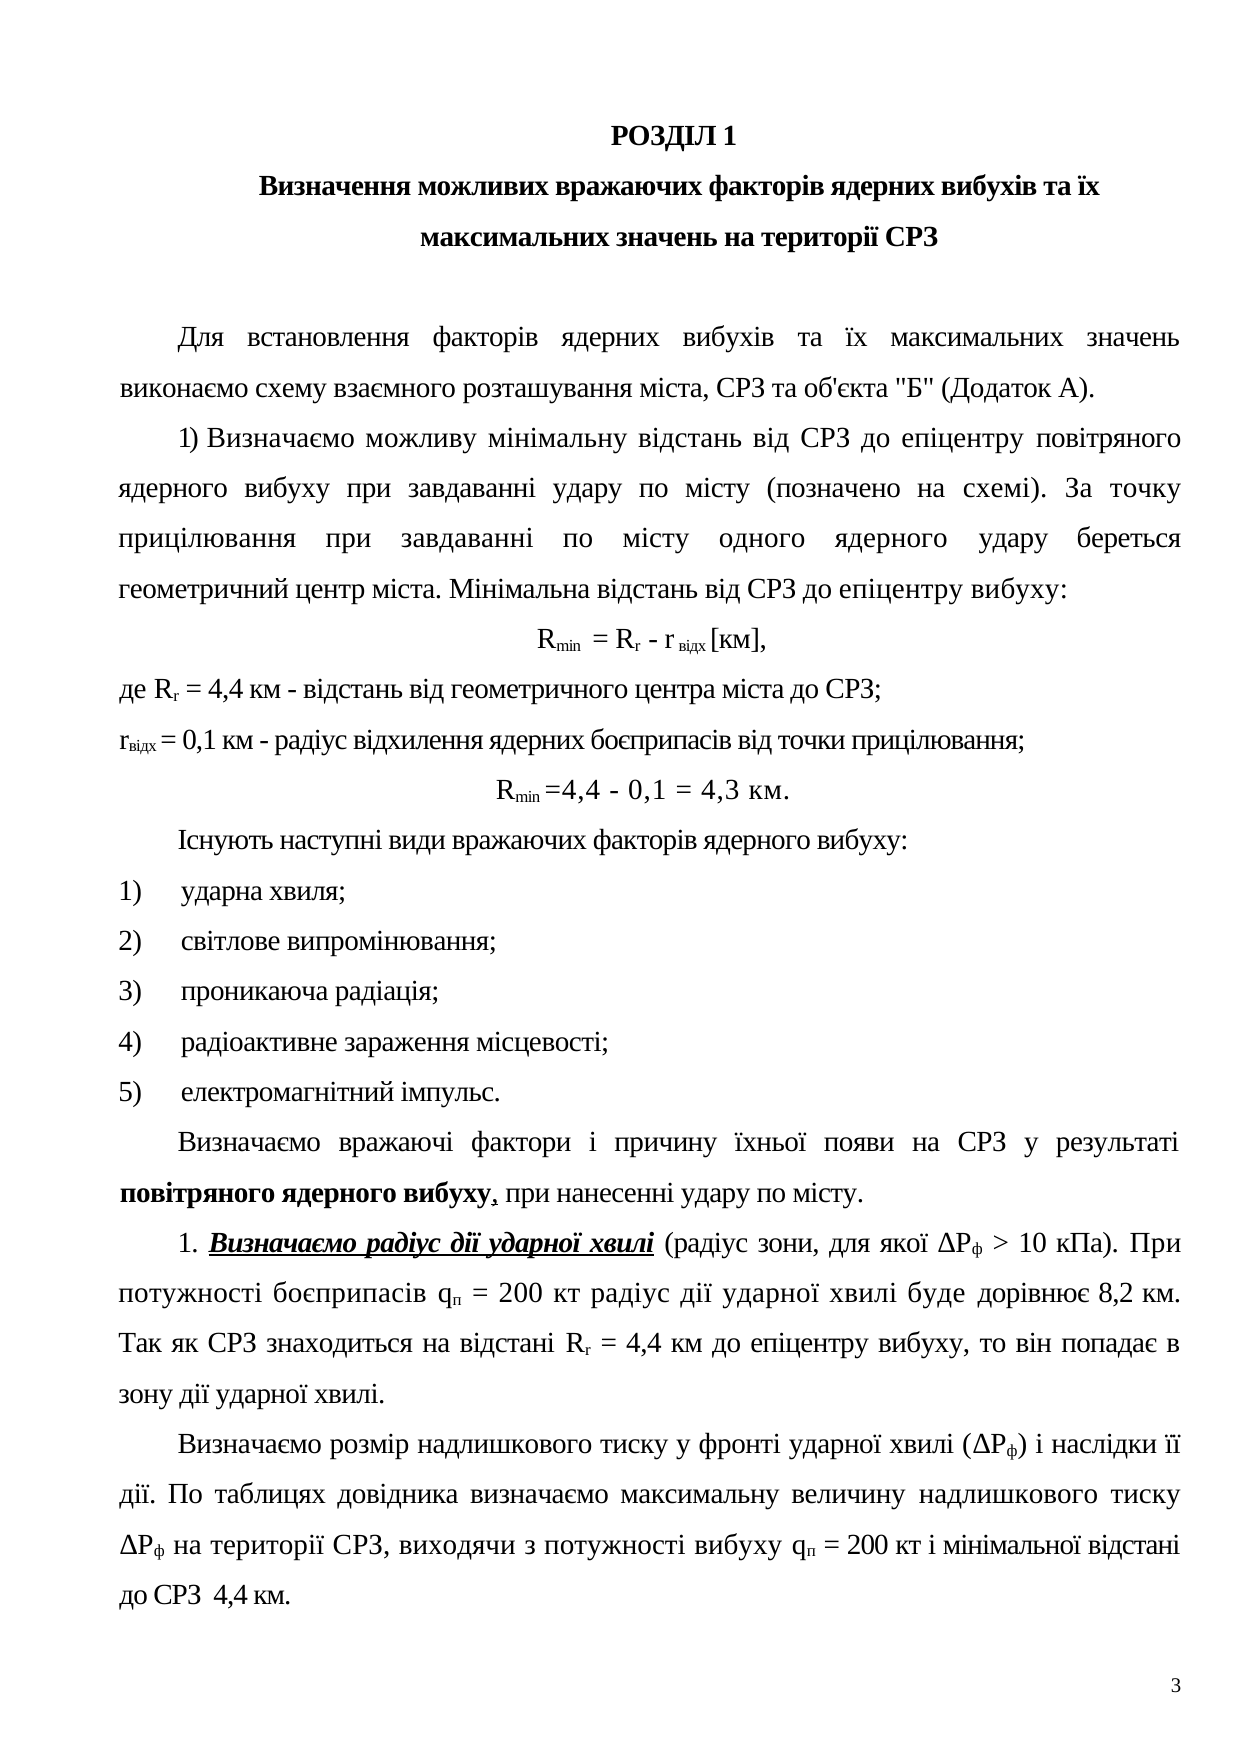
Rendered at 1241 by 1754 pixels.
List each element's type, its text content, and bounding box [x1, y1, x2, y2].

text rвідх = 0,1 км - радіус відхилення ядерних боєприпасів від точки прицілювання; [119, 722, 1069, 755]
text Rmin = Rr - r відх [км], [123, 621, 1181, 655]
list радіоактивне зараження місцевості; [118, 1024, 1181, 1057]
text Існують наступні види вражаючих факторів ядерного вибуху: [118, 822, 1013, 856]
text Визначення можливих вражаючих факторів ядерних вибухів та їх максимальних значень на території СРЗ [177, 168, 1181, 252]
text Визначаємо розмір надлишкового тиску у фронті ударної хвилі (ΔРф) і наслідки її дії. По таблицях довідника визначаємо максимальну величину надлишкового тиску ΔРф на території СРЗ, виходячи з потужності вибуху qп = 200 кт і мінімальної відстані до СРЗ 4,4 км. [119, 1426, 1181, 1611]
list електромагнітний імпульс. [118, 1074, 1181, 1108]
text 1) Визначаємо можливу мінімальну відстань від СРЗ до епіцентру повітряного ядерного вибуху при завдаванні удару по місту (позначено на схемі). За точку прицілювання при завдаванні по місту одного ядерного удару береться геометричний центр міста. Мінімальна відстань від СРЗ до епіцентру вибуху: [118, 420, 1181, 604]
text Визначаємо вражаючі фактори і причину їхньої появи на СРЗ у результаті повітряного ядерного вибуху, при нанесенні удару по місту. [119, 1124, 1180, 1208]
text 1. Визначаємо радіус дії ударної хвилі (радіус зони, для якої ΔРф > 10 кПа). При потужності боєприпасів qп = 200 кт радіус дії ударної хвилі буде дорівнює 8,2 км. Так як СРЗ знаходиться на відстані Rr = 4,4 км до епіцентру вибуху, то він попадає в зону дії ударної хвилі. [118, 1225, 1181, 1409]
list проникаюча радіація; [118, 973, 1181, 1007]
text де Rr = 4,4 км - відстань від геометричного центра міста до СРЗ; [119, 672, 1069, 705]
text Rmin =4,4 - 0,1 = 4,3 км. [149, 772, 1013, 806]
text Для встановлення факторів ядерних вибухів та їх максимальних значень виконаємо схему взаємного розташування міста, СРЗ та об'єкта "Б" (Додаток А). [119, 319, 1181, 403]
text РОЗДІЛ 1 [167, 118, 1181, 152]
list ударна хвиля; [118, 873, 1181, 906]
list світлове випромінювання; [118, 923, 1181, 957]
